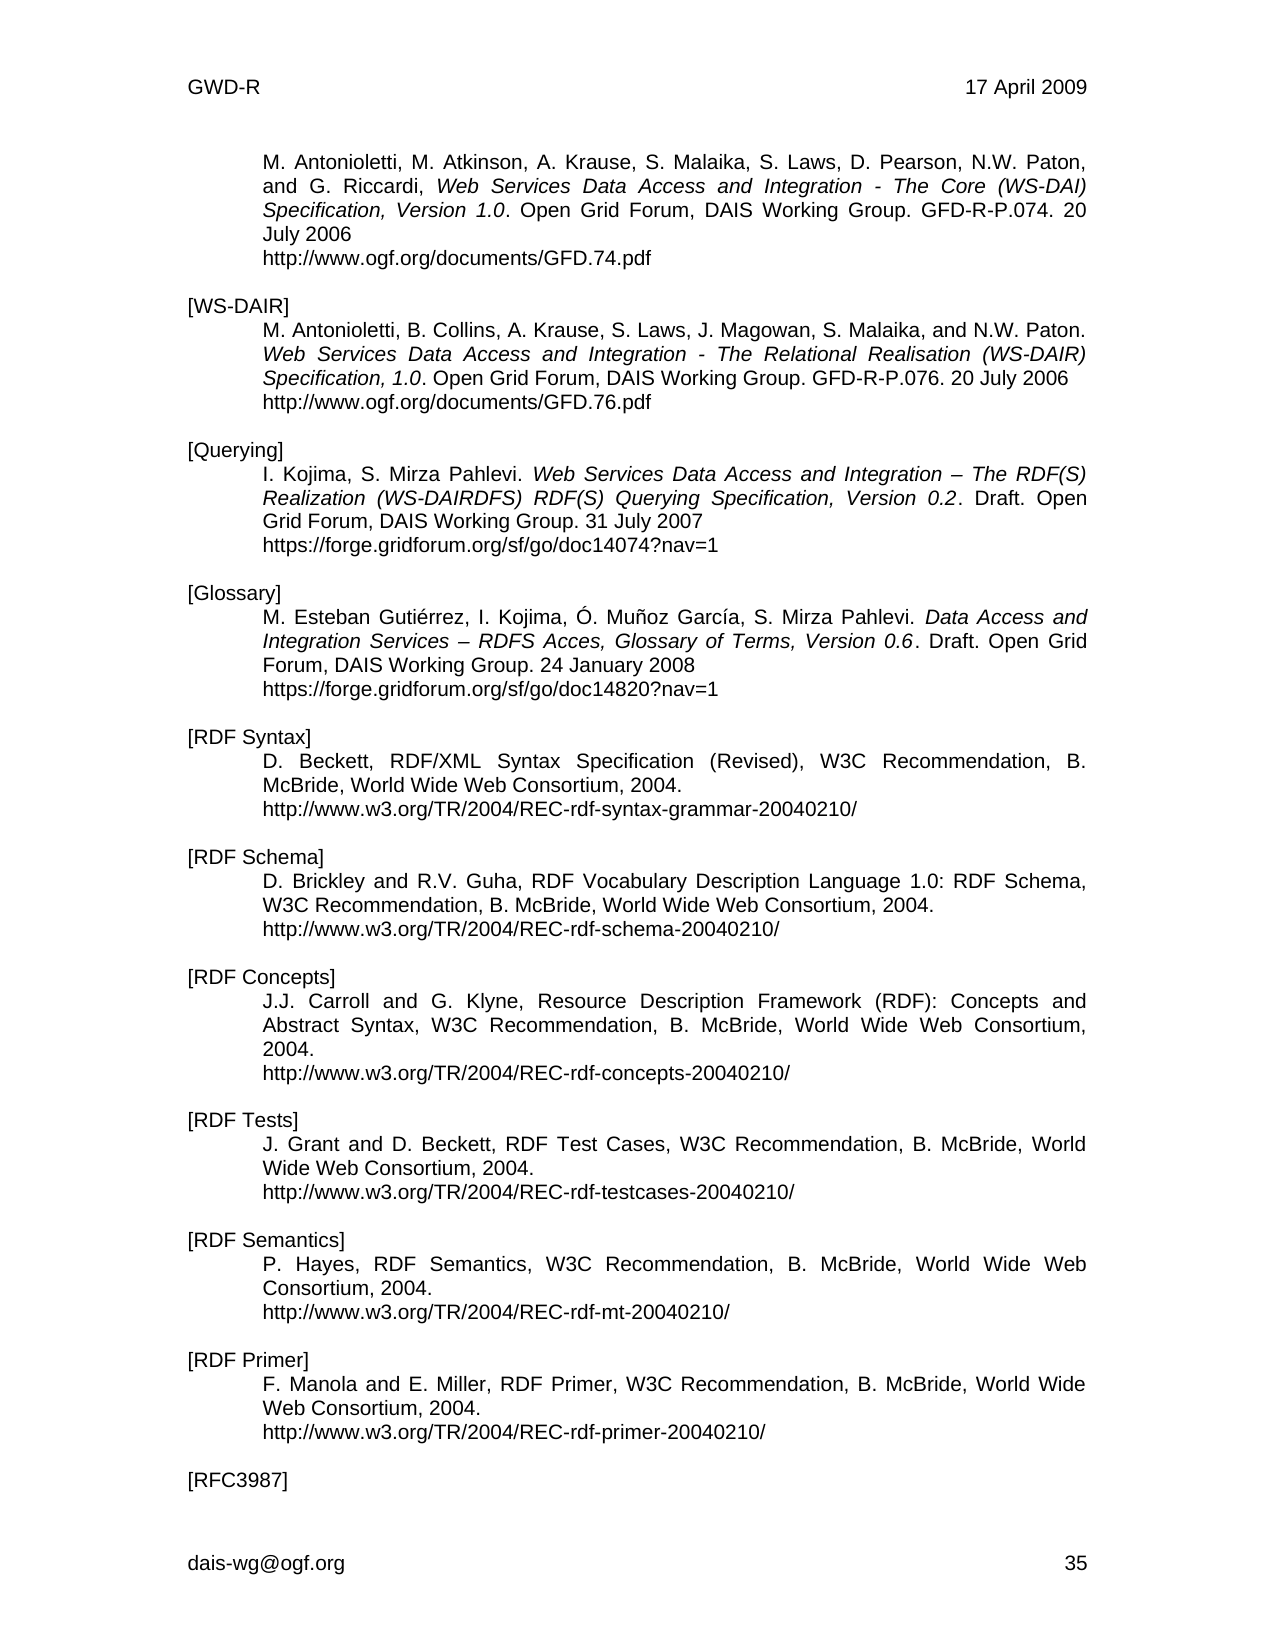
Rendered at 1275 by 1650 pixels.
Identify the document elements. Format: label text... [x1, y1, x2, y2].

text [RDF Primer] [187, 1348, 1087, 1372]
text F. Manola and E. Miller, RDF Primer, W3C Recommendation, B. McBride, World Wide Web Consortium, 2004. [262, 1372, 1087, 1420]
text http://www.w3.org/TR/2004/REC-rdf-testcases-20040210/ [262, 1180, 1087, 1204]
text J.J. Carroll and G. Klyne, Resource Description Framework (RDF): Concepts and Abstract Syntax, W3C Recommendation, B. McBride, World Wide Web Consortium, 2004. [262, 988, 1087, 1060]
text http://www.w3.org/TR/2004/REC-rdf-primer-20040210/ [262, 1420, 1087, 1444]
text M. Esteban Gutiérrez, I. Kojima, Ó. Muñoz García, S. Mirza Pahlevi. Data Access and Integration Services – RDFS Acces, Glossary of Terms, Version 0.6. Draft. Open Grid Forum, DAIS Working Group. 24 January 2008 [262, 605, 1087, 677]
text J. Grant and D. Beckett, RDF Test Cases, W3C Recommendation, B. McBride, World Wide Web Consortium, 2004. [262, 1132, 1087, 1180]
text http://www.w3.org/TR/2004/REC-rdf-concepts-20040210/ [262, 1060, 1087, 1084]
text I. Kojima, S. Mirza Pahlevi. Web Services Data Access and Integration – The RDF(S) Realization (WS-DAIRDFS) RDF(S) Querying Specification, Version 0.2. Draft. Open Grid Forum, DAIS Working Group. 31 July 2007 [262, 461, 1087, 533]
text [RDF Tests] [187, 1108, 1087, 1132]
text [WS-DAIR] [187, 294, 1087, 318]
text [Glossary] [187, 581, 1087, 605]
text https://forge.gridforum.org/sf/go/doc14820?nav=1 [187, 677, 1087, 701]
text D. Brickley and R.V. Guha, RDF Vocabulary Description Language 1.0: RDF Schema, W3C Recommendation, B. McBride, World Wide Web Consortium, 2004. [262, 869, 1087, 917]
text [RFC3987] [187, 1468, 1087, 1492]
text M. Antonioletti, B. Collins, A. Krause, S. Laws, J. Magowan, S. Malaika, and N.W. Paton. Web Services Data Access and Integration - The Relational Realisation (WS-DAIR) Specification, 1.0. Open Grid Forum, DAIS Working Group. GFD-R-P.076. 20 July 2006 [262, 318, 1087, 389]
text http://www.ogf.org/documents/GFD.74.pdf [187, 246, 1087, 270]
text http://www.ogf.org/documents/GFD.76.pdf [187, 389, 1087, 413]
text https://forge.gridforum.org/sf/go/doc14074?nav=1 [187, 533, 1087, 557]
text P. Hayes, RDF Semantics, W3C Recommendation, B. McBride, World Wide Web Consortium, 2004. [262, 1252, 1087, 1300]
text D. Beckett, RDF/XML Syntax Specification (Revised), W3C Recommendation, B. McBride, World Wide Web Consortium, 2004. [262, 749, 1087, 797]
text http://www.w3.org/TR/2004/REC-rdf-schema-20040210/ [262, 917, 1087, 941]
text [RDF Syntax] [187, 725, 1087, 749]
text http://www.w3.org/TR/2004/REC-rdf-syntax-grammar-20040210/ [262, 797, 1087, 821]
text [RDF Semantics] [187, 1228, 1087, 1252]
text M. Antonioletti, M. Atkinson, A. Krause, S. Malaika, S. Laws, D. Pearson, N.W. Paton, and G. Riccardi, Web Services Data Access and Integration - The Core (WS-DAI) Specification, Version 1.0. Open Grid Forum, DAIS Working Group. GFD-R-P.074. 20 July 2006 [262, 150, 1087, 246]
text [RDF Schema] [187, 845, 1087, 869]
text http://www.w3.org/TR/2004/REC-rdf-mt-20040210/ [262, 1300, 1087, 1324]
text [RDF Concepts] [187, 964, 1087, 988]
text [Querying] [187, 437, 1087, 461]
